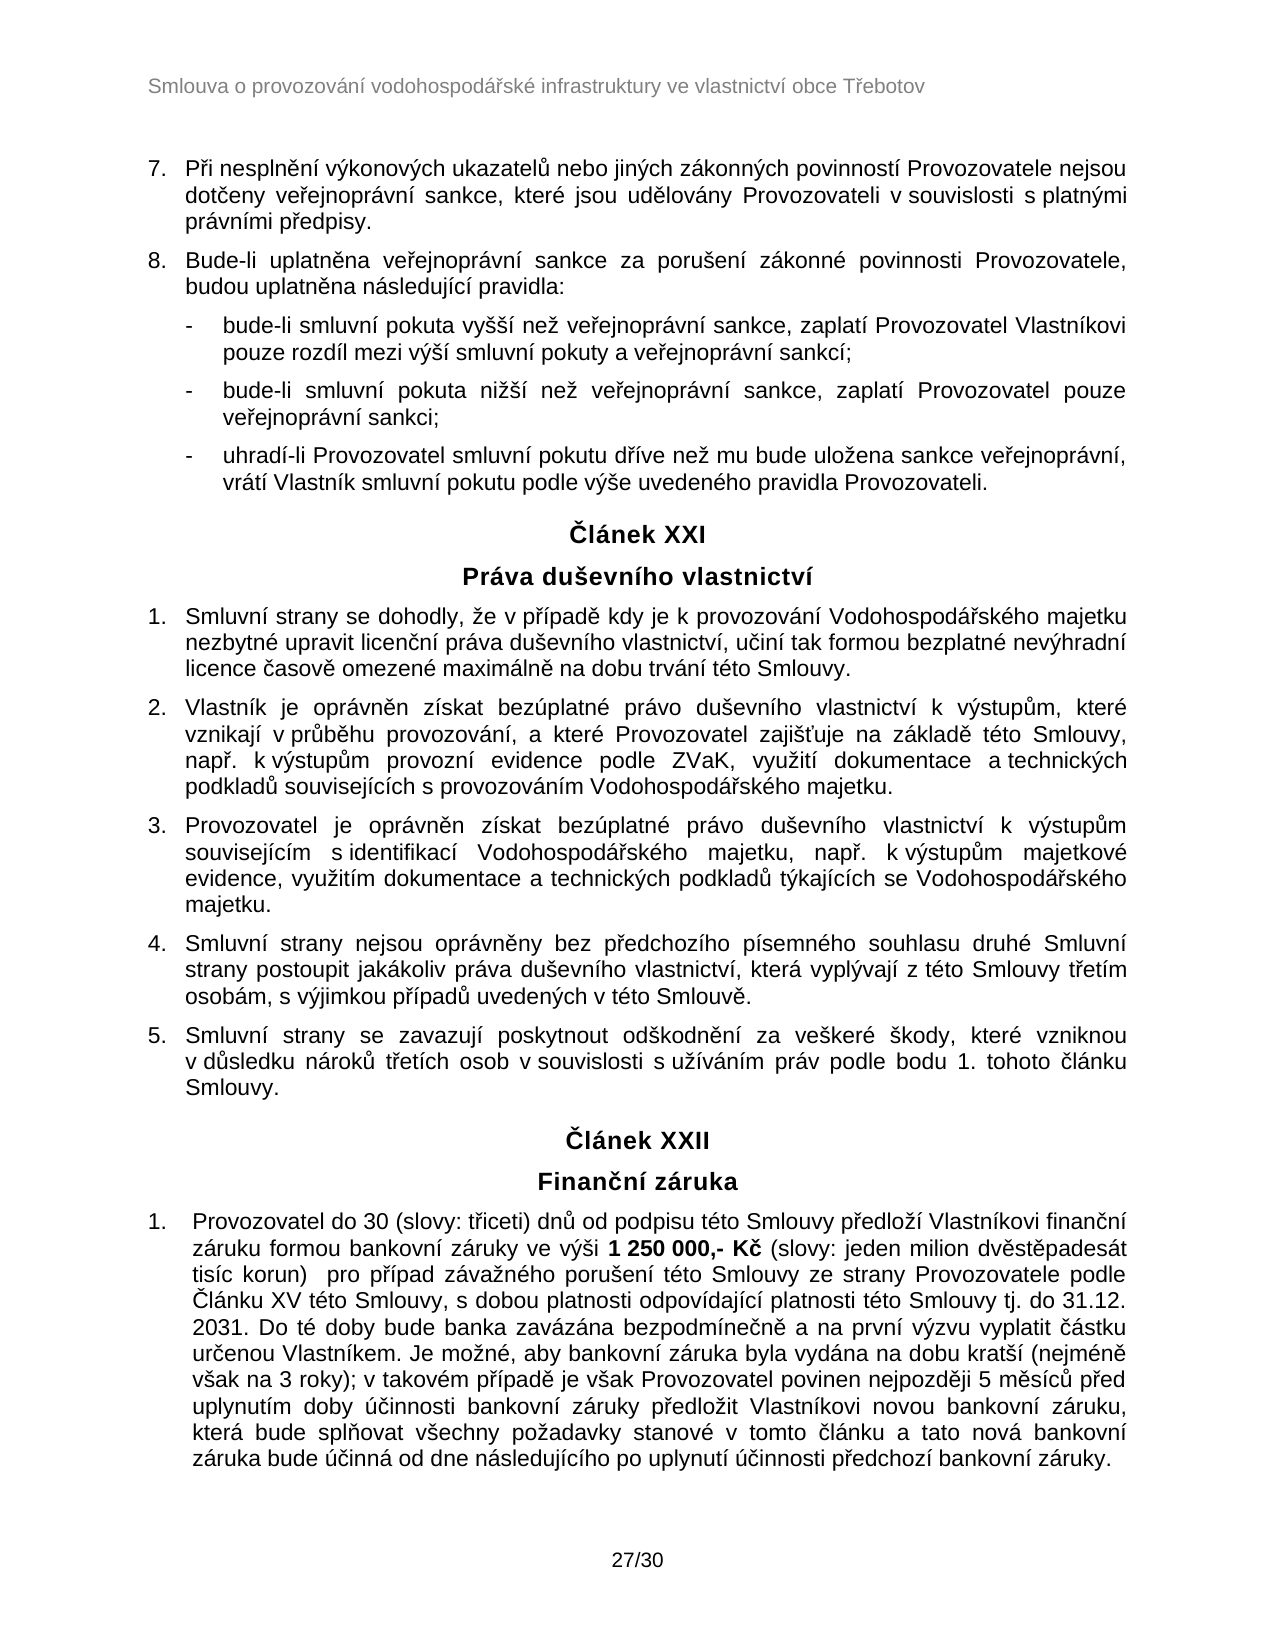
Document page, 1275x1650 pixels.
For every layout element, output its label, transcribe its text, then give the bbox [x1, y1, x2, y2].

list Bude-li uplatněna veřejnoprávní sankce za porušení zákonné povinnosti Provozovatele, budou uplatněna následující pravidla: [148, 247, 1127, 299]
list Vlastník je oprávněn získat bezúplatné právo duševního vlastnictví k výstupům, které vznikají v průběhu provozování, a které Provozovatel zajišťuje na základě této Smlouvy, např. k výstupům provozní evidence podle ZVaK, využití dokumentace a technických podkladů souvisejících s provozováním Vodohospodářského majetku. [148, 694, 1127, 800]
subtitle Finanční záruka [148, 1167, 1127, 1196]
subtitle Práva duševního vlastnictví [148, 561, 1127, 590]
list Provozovatel do 30 (slovy: třiceti) dnů od podpisu této Smlouvy předloží Vlastníkovi finanční záruku formou bankovní záruky ve výši 1 250 000,- Kč (slovy: jeden milion dvěstěpadesát tisíc korun) pro případ závažného porušení této Smlouvy ze strany Provozovatele podle Článku XV této Smlouvy, s dobou platnosti odpovídající platnosti této Smlouvy tj. do 31.12. 2031. Do té doby bude banka zavázána bezpodmínečně a na první výzvu vyplatit částku určenou Vlastníkem. Je možné, aby bankovní záruka byla vydána na dobu kratší (nejméně však na 3 roky); v takovém případě je však Provozovatel povinen nejpozději 5 měsíců před uplynutím doby účinnosti bankovní záruky předložit Vlastníkovi novou bankovní záruku, která bude splňovat všechny požadavky stanové v tomto článku a tato nová bankovní záruka bude účinná od dne následujícího po uplynutí účinnosti předchozí bankovní záruky. [148, 1208, 1127, 1472]
subtitle Článek XXII [148, 1126, 1127, 1154]
subtitle Článek XXI [148, 520, 1127, 549]
list Smluvní strany se dohodly, že v případě kdy je k provozování Vodohospodářského majetku nezbytné upravit licenční práva duševního vlastnictví, učiní tak formou bezplatné nevýhradní licence časově omezené maximálně na dobu trvání této Smlouvy. [148, 603, 1127, 682]
list bude-li smluvní pokuta vyšší než veřejnoprávní sankce, zaplatí Provozovatel Vlastníkovi pouze rozdíl mezi výší smluvní pokuty a veřejnoprávní sankcí; [185, 312, 1127, 365]
list Smluvní strany nejsou oprávněny bez předchozího písemného souhlasu druhé Smluvní strany postoupit jakákoliv práva duševního vlastnictví, která vyplývají z této Smlouvy třetím osobám, s výjimkou případů uvedených v této Smlouvě. [148, 930, 1127, 1009]
list uhradí-li Provozovatel smluvní pokutu dříve než mu bude uložena sankce veřejnoprávní, vrátí Vlastník smluvní pokutu podle výše uvedeného pravidla Provozovateli. [185, 442, 1127, 495]
list Smluvní strany se zavazují poskytnout odškodnění za veškeré škody, které vzniknou v důsledku nároků třetích osob v souvislosti s užíváním práv podle bodu 1. tohoto článku Smlouvy. [148, 1022, 1127, 1101]
list Při nesplnění výkonových ukazatelů nebo jiných zákonných povinností Provozovatele nejsou dotčeny veřejnoprávní sankce, které jsou udělovány Provozovateli v souvislosti s platnými právními předpisy. [148, 155, 1127, 234]
list Provozovatel je oprávněn získat bezúplatné právo duševního vlastnictví k výstupům souvisejícím s identifikací Vodohospodářského majetku, např. k výstupům majetkové evidence, využitím dokumentace a technických podkladů týkajících se Vodohospodářského majetku. [148, 812, 1127, 918]
list bude-li smluvní pokuta nižší než veřejnoprávní sankce, zaplatí Provozovatel pouze veřejnoprávní sankci; [185, 377, 1127, 430]
